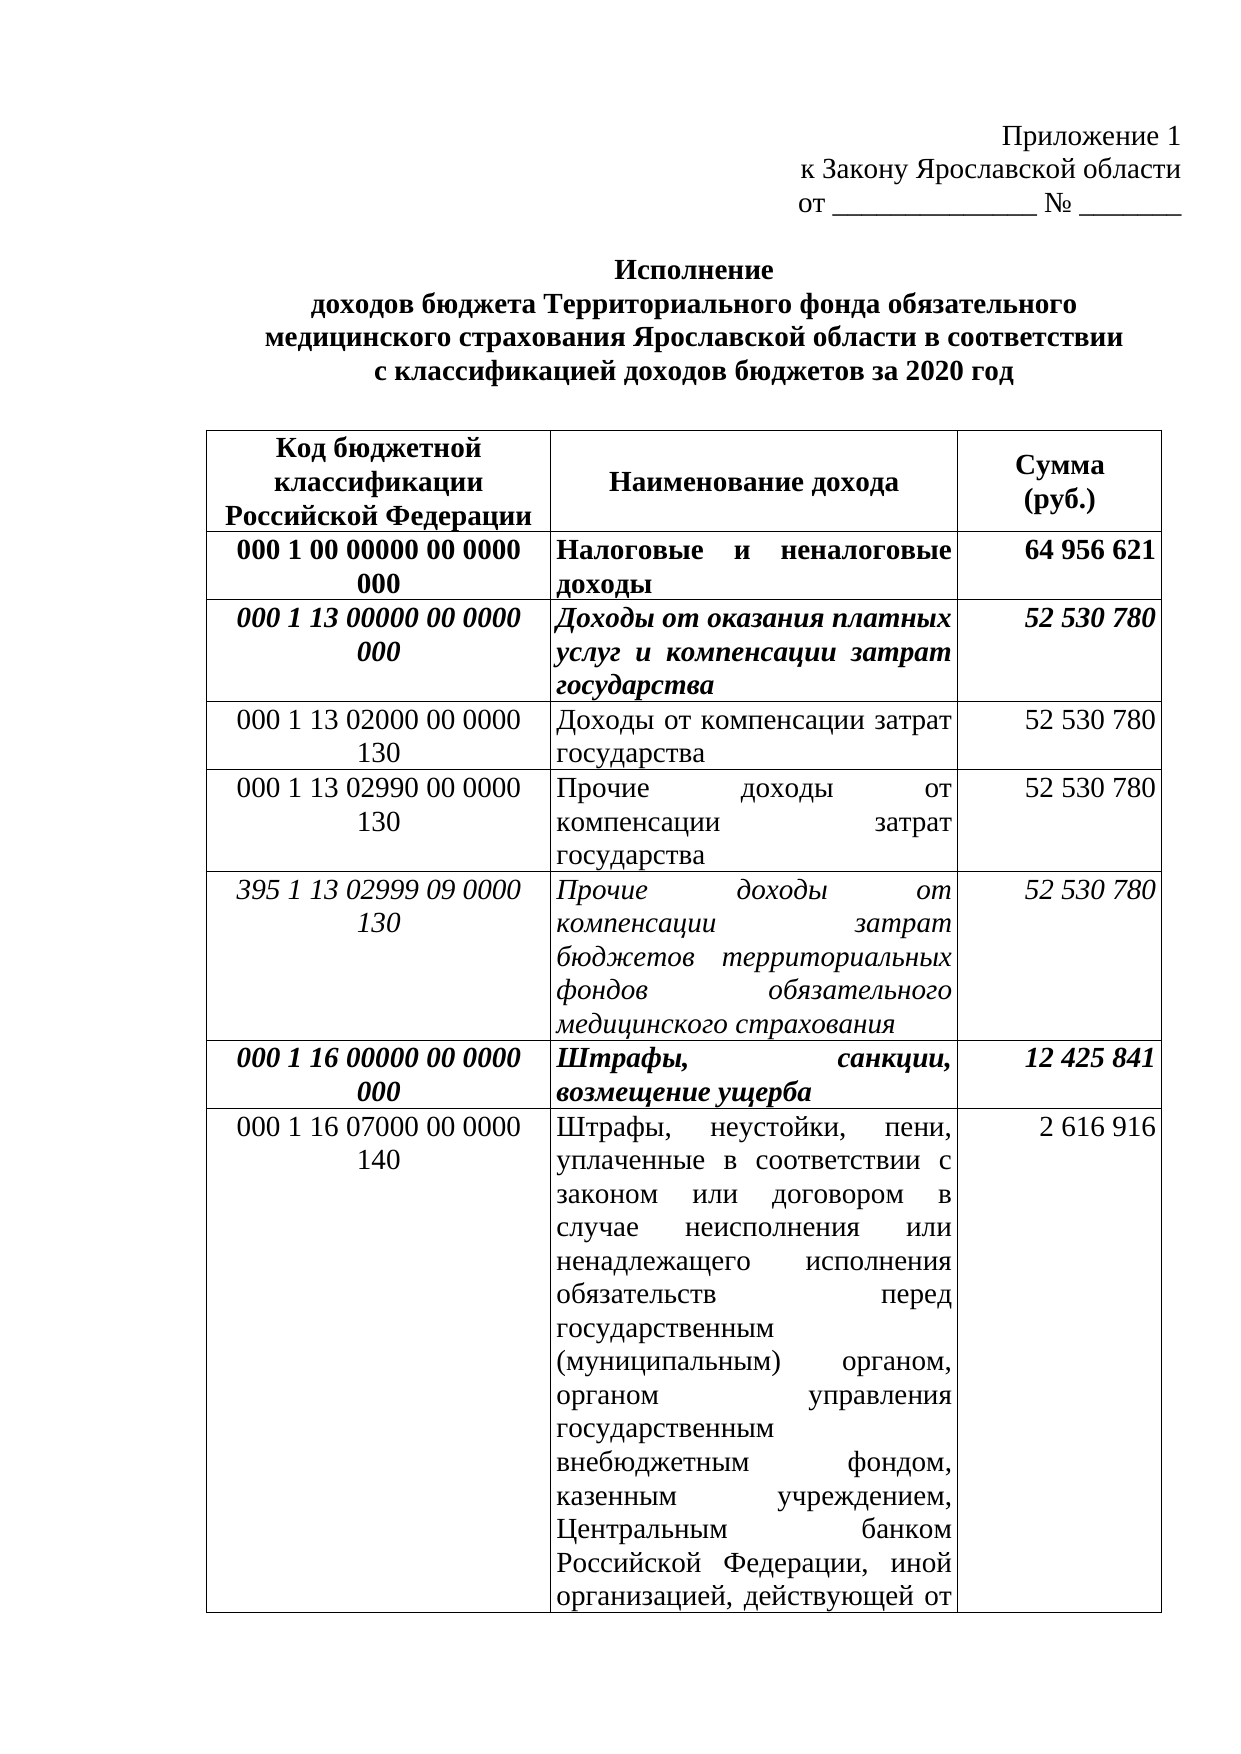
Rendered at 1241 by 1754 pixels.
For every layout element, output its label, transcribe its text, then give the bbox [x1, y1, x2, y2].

table_cell 52 530 780 [958, 770, 1161, 871]
text к Закону Ярославской области [797, 152, 1181, 185]
table_cell Штрафы, санкции, возмещение ущерба [551, 1041, 957, 1108]
table_cell Налоговые и неналоговые доходы [551, 532, 957, 599]
text с классификацией доходов бюджетов за 2020 год [207, 353, 1181, 386]
text от ______________ № _______ [797, 185, 1181, 219]
table_cell 52 530 780 [958, 872, 1161, 1039]
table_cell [207, 1109, 550, 1612]
table_cell 000 1 16 00000 00 0000 000 [207, 1041, 550, 1108]
table_cell 64 956 621 [958, 532, 1161, 599]
table_header Код бюджетной классификации Российской Федерации [207, 431, 550, 531]
table_cell 12 425 841 [958, 1041, 1161, 1108]
table_cell 000 1 13 02990 00 0000 130 [207, 770, 550, 871]
table_cell 395 1 13 02999 09 0000 130 [207, 872, 550, 1039]
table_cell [551, 1109, 957, 1612]
table_cell Доходы от компенсации затрат государства [551, 702, 957, 769]
text доходов бюджета Территориального фонда обязательного [207, 286, 1181, 319]
table_header Сумма (руб.) [958, 431, 1161, 531]
text Приложение 1 [797, 118, 1181, 152]
table_cell 000 1 00 00000 00 0000 000 [207, 532, 550, 599]
table_cell 2 616 916 [958, 1109, 1161, 1612]
table_cell Доходы от оказания платных услуг и компенсации затрат государства [551, 600, 957, 701]
text медицинского страхования Ярославской области в соответствии [207, 319, 1181, 353]
table_cell 000 1 13 02000 00 0000 130 [207, 702, 550, 769]
table_cell Прочие доходы от компенсации затрат бюджетов территориальных фондов обязательного медицинского страхования [551, 872, 957, 1039]
text Исполнение [207, 252, 1181, 286]
table_cell 000 1 13 00000 00 0000 000 [207, 600, 550, 701]
table_cell Прочие доходы от компенсации затрат государства [551, 770, 957, 871]
table_cell 52 530 780 [958, 702, 1161, 769]
table_cell 52 530 780 [958, 600, 1161, 701]
table_header Наименование дохода [551, 431, 957, 531]
